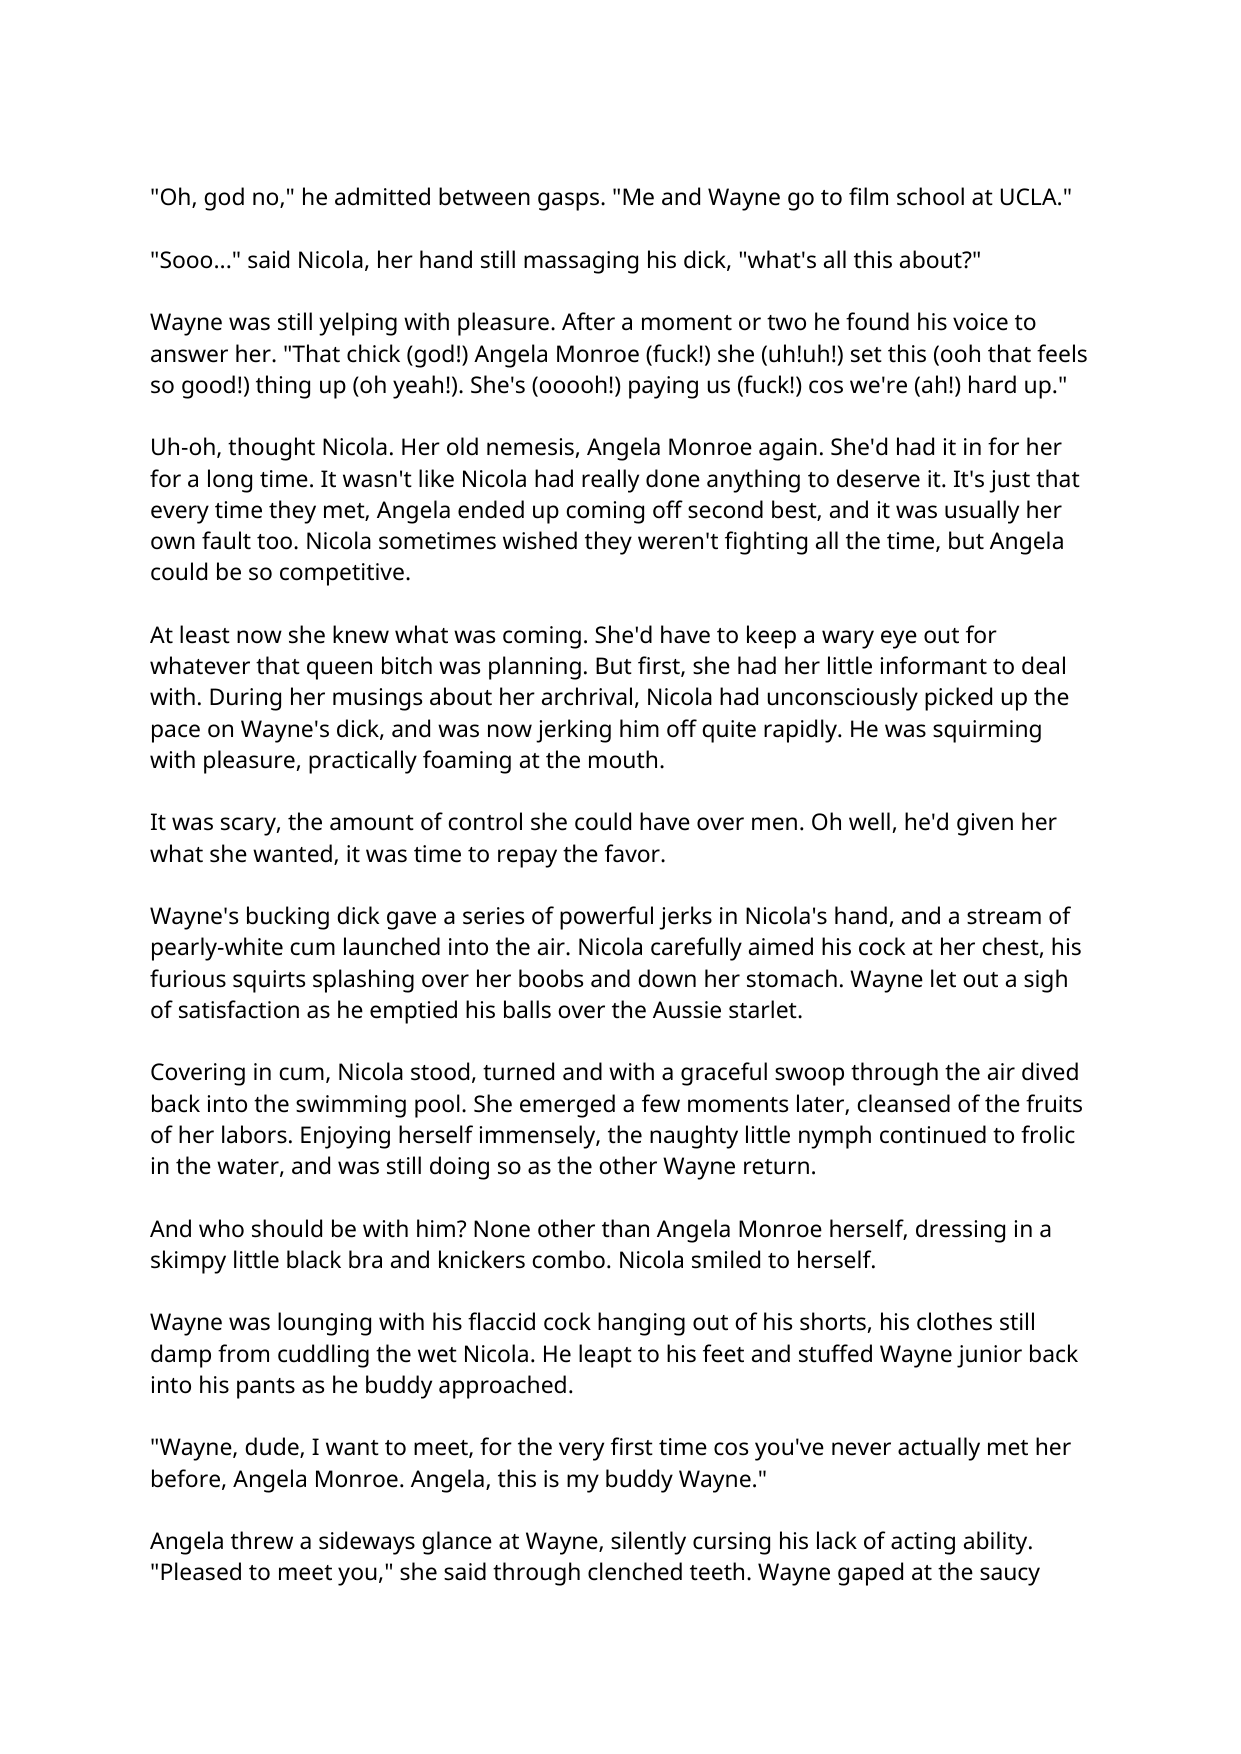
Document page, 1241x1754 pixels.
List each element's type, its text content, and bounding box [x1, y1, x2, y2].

text And who should be with him? None other than Angela Monroe herself, dressing in a skimpy little black bra and knickers combo. Nicola smiled to herself. [150, 1212, 1090, 1275]
text At least now she knew what was coming. She'd have to keep a wary eye out for whatever that queen bitch was planning. But first, she had her little informant to deal with. During her musings about her archrival, Nicola had unconsciously picked up the pace on Wayne's dick, and was now jerking him off quite rapidly. He was squirming with pleasure, practically foaming at the mouth. [150, 619, 1090, 775]
text Covering in cum, Nicola stood, turned and with a graceful swoop through the air dived back into the swimming pool. She emerged a few moments later, cleansed of the fruits of her labors. Enjoying herself immensely, the naughty little nymph continued to frolic in the water, and was still doing so as the other Wayne return. [150, 1056, 1090, 1181]
text Wayne's bucking dick gave a series of powerful jerks in Nicola's hand, and a stream of pearly-white cum launched into the air. Nicola carefully aimed his cock at her chest, his furious squirts splashing over her boobs and down her stomach. Wayne let out a sigh of satisfaction as he emptied his balls over the Aussie starlet. [150, 900, 1090, 1025]
text Wayne was still yelping with pleasure. After a moment or two he found his voice to answer her. "That chick (god!) Angela Monroe (fuck!) she (uh!uh!) set this (ooh that feels so good!) thing up (oh yeah!). She's (ooooh!) paying us (fuck!) cos we're (ah!) hard up." [150, 306, 1090, 400]
text "Sooo..." said Nicola, her hand still massaging his dick, "what's all this about?" [150, 244, 1090, 275]
text It was scary, the amount of control she could have over men. Oh well, he'd given her what she wanted, it was time to repay the favor. [150, 806, 1090, 869]
text "Wayne, dude, I want to meet, for the very first time cos you've never actually met her before, Angela Monroe. Angela, this is my buddy Wayne." [150, 1431, 1090, 1494]
text Uh-oh, thought Nicola. Her old nemesis, Angela Monroe again. She'd had it in for her for a long time. It wasn't like Nicola had really done anything to deserve it. It's just that every time they met, Angela ended up coming off second best, and it was usually her own fault too. Nicola sometimes wished they weren't fighting all the time, but Angela could be so competitive. [150, 431, 1090, 587]
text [150, 1525, 1090, 1587]
text "Oh, god no," he admitted between gasps. "Me and Wayne go to film school at UCLA." [150, 181, 1090, 212]
text Wayne was lounging with his flaccid cock hanging out of his shorts, his clothes still damp from cuddling the wet Nicola. He leapt to his feet and stuffed Wayne junior back into his pants as he buddy approached. [150, 1306, 1090, 1400]
